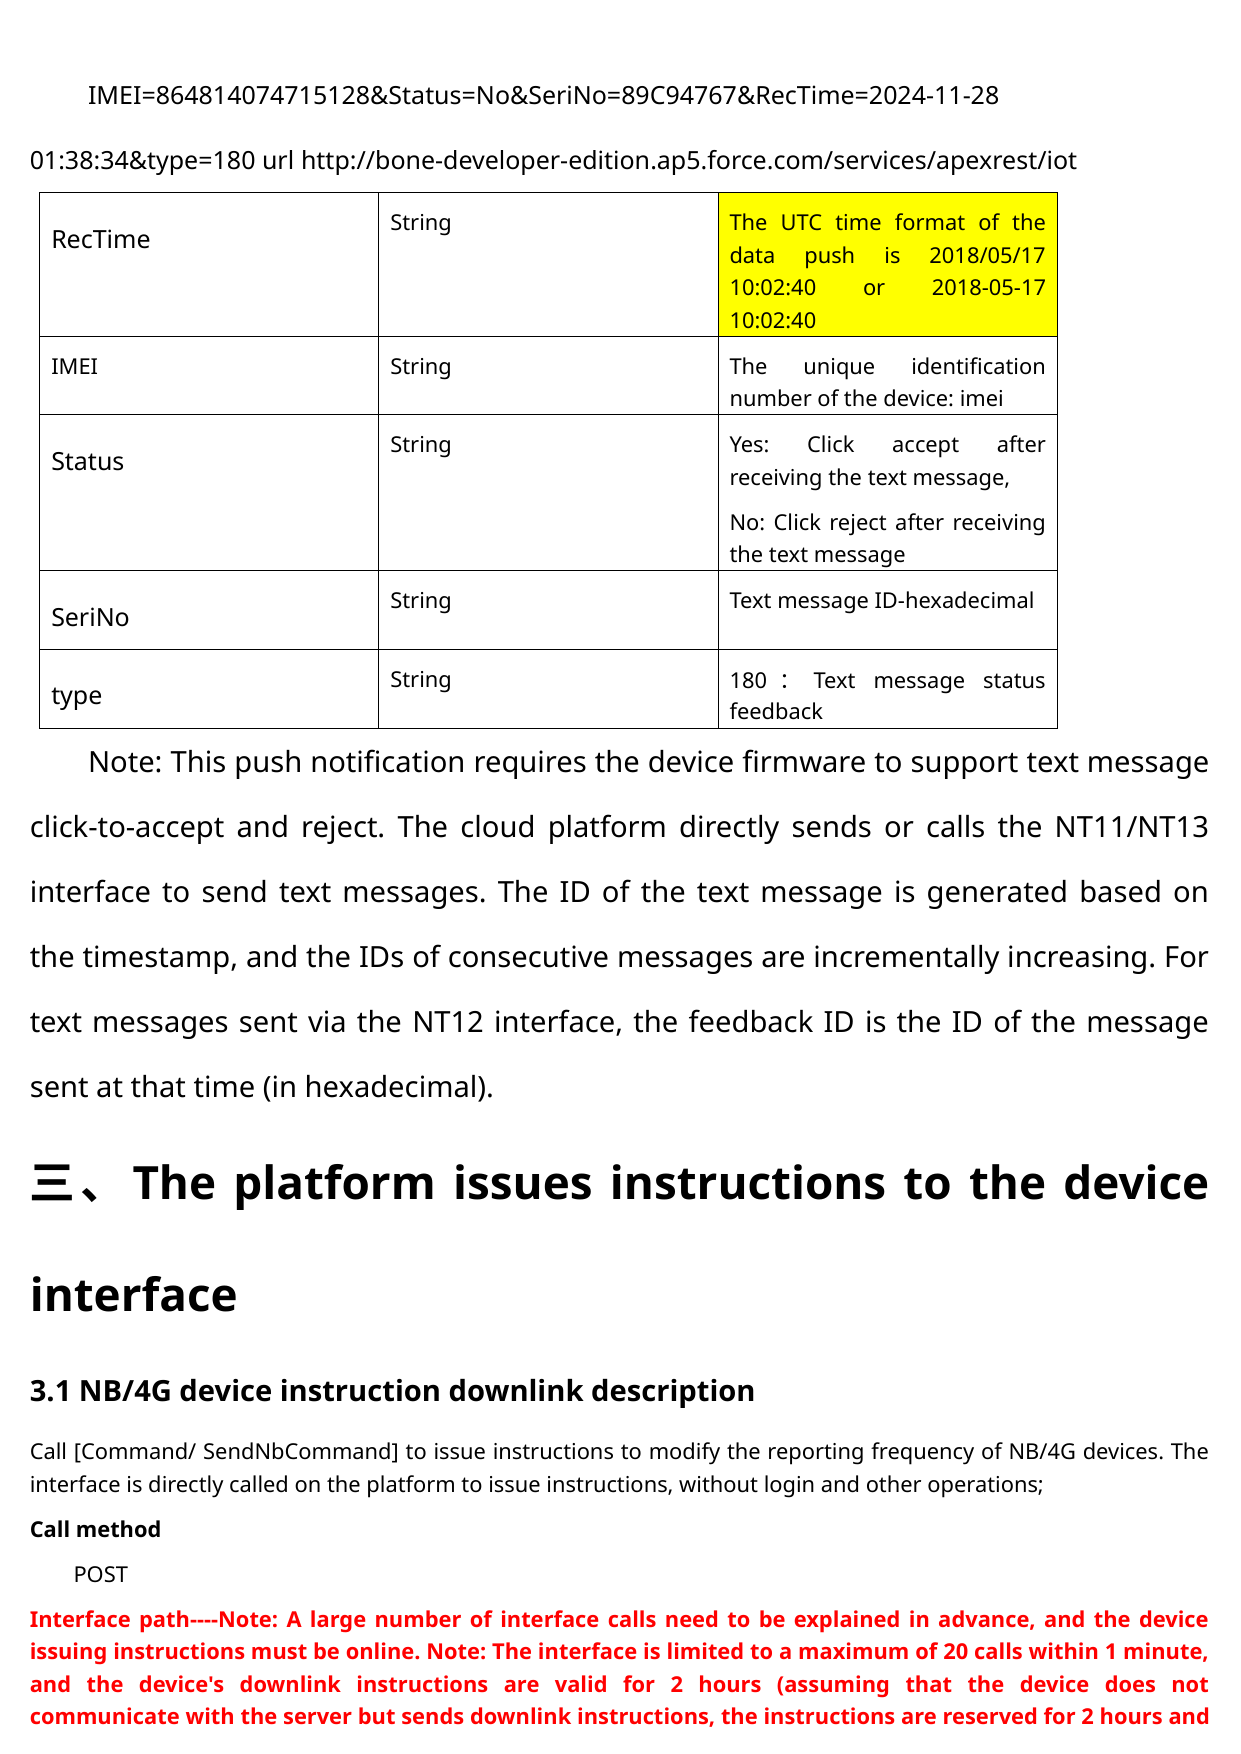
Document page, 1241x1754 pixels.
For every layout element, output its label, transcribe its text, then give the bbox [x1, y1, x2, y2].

table_cell type [40, 650, 378, 727]
text IMEI=864814074715128&Status=No&SeriNo=89C94767&RecTime=2024-11-28 01:38:34&type=180 url http://bone-developer-edition.ap5.force.com/services/apexrest/iot [29, 62, 1211, 192]
table_cell String [379, 650, 718, 727]
table_cell String [379, 571, 718, 649]
table_cell String [379, 415, 718, 570]
text Call [Command/ SendNbCommand] to issue instructions to modify the reporting frequency of NB/4G devices. The interface is directly called on the platform to issue instructions, without login and other operations; [29, 1435, 1211, 1500]
table_cell IMEI [40, 337, 378, 414]
table_cell Status [40, 415, 378, 570]
text POST [29, 1557, 1211, 1590]
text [29, 1602, 1211, 1732]
table_header RecTime [40, 193, 378, 336]
table_cell Text message ID-hexadecimal [719, 571, 1057, 649]
table_cell 180：Text message status feedback [719, 650, 1057, 727]
table_cell String [379, 337, 718, 414]
subtitle 3.1 NB/4G device instruction downlink description [29, 1357, 1211, 1422]
table_cell Yes: Click accept after receiving the text message, No: Click reject after receiving the text message [719, 415, 1057, 570]
table_header String [379, 193, 718, 336]
subtitle 三、The platform issues instructions to the device interface [29, 1131, 1211, 1326]
table_header The UTC time format of the data push is 2018/05/17 10:02:40 or 2018-05-17 10:02:40 [719, 193, 1057, 336]
table_cell SeriNo [40, 571, 378, 649]
text Note: This push notification requires the device firmware to support text message click-to-accept and reject. The cloud platform directly sends or calls the NT11/NT13 interface to send text messages. The ID of the text message is generated based on the timestamp, and the IDs of consecutive messages are incrementally increasing. For text messages sent via the NT12 interface, the feedback ID is the ID of the message sent at that time (in hexadecimal). [29, 728, 1211, 1118]
text Call method [29, 1512, 1211, 1545]
table_cell The unique identification number of the device: imei [719, 337, 1057, 414]
